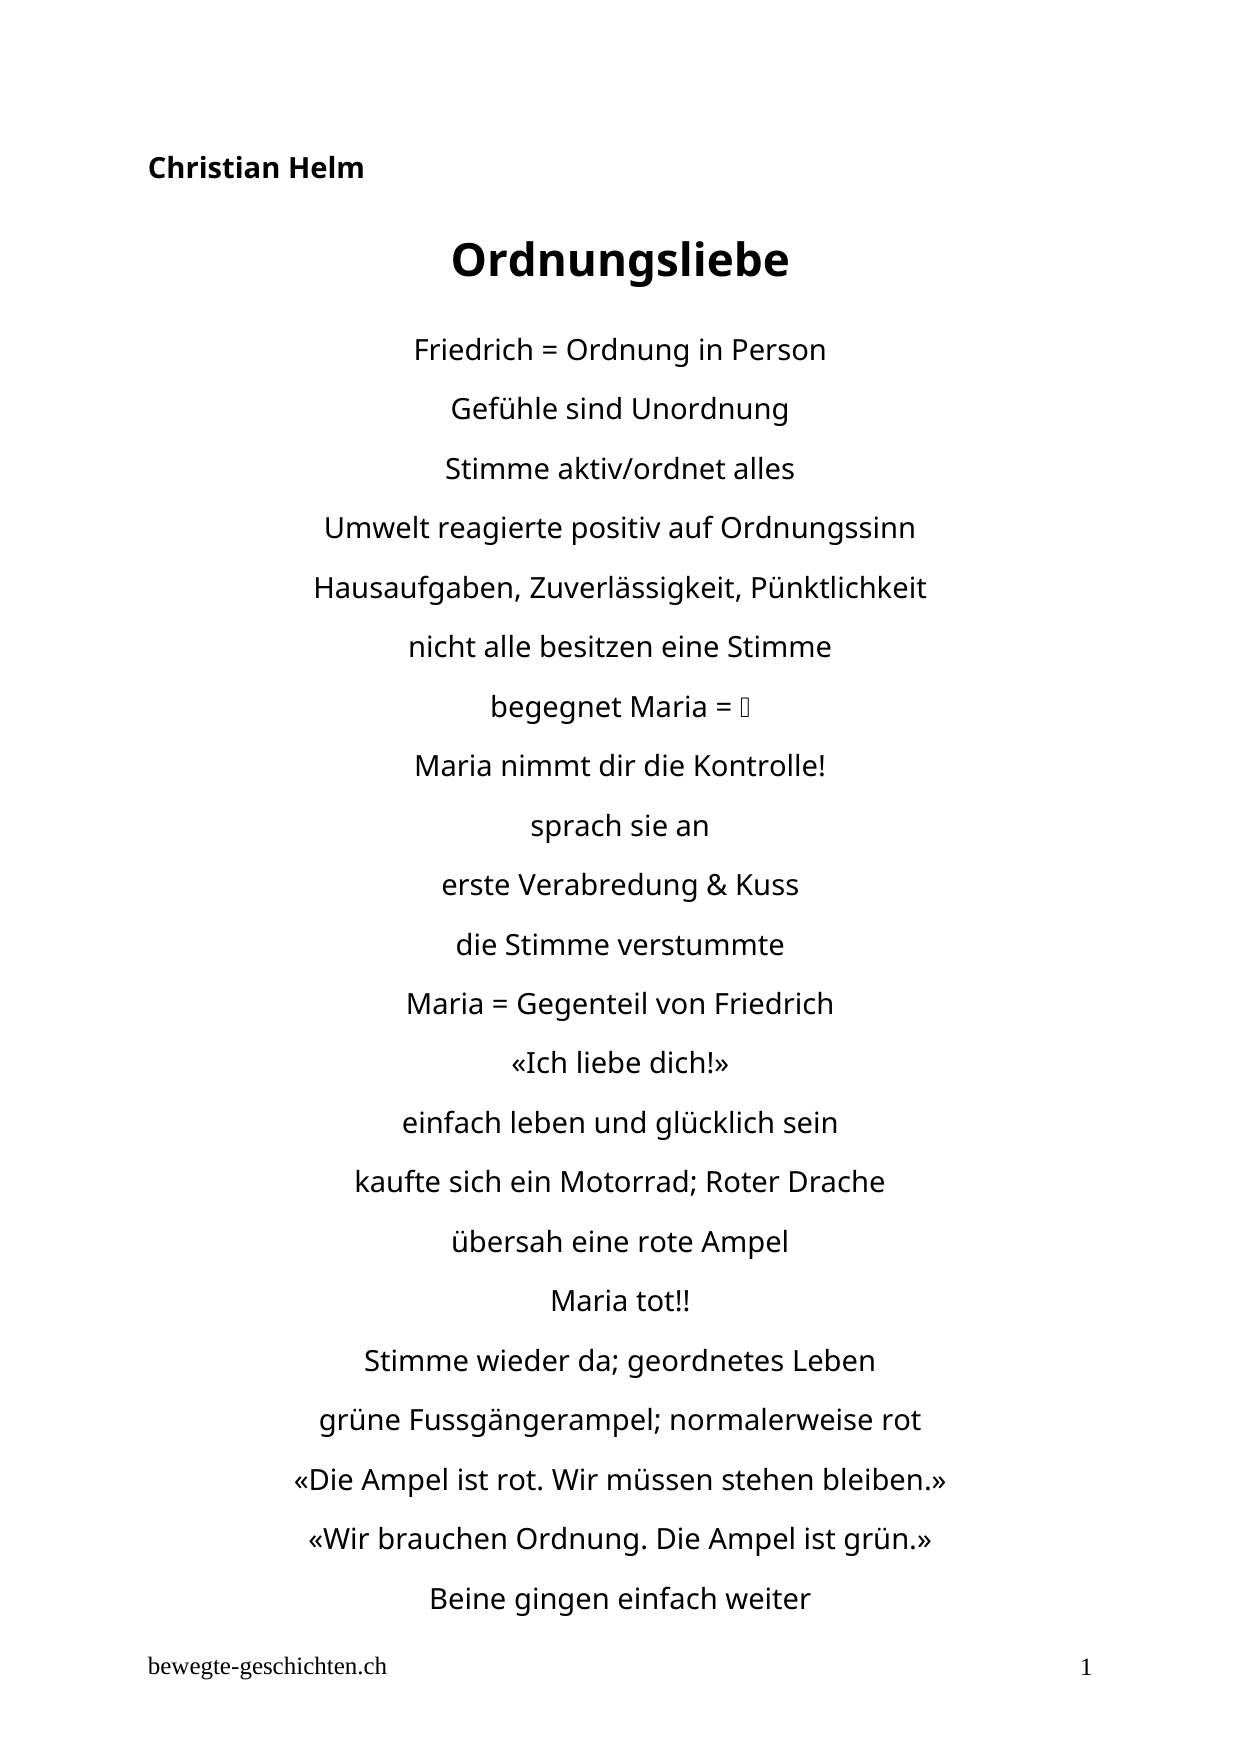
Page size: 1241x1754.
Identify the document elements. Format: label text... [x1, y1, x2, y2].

text Beine gingen einfach weiter [148, 1578, 1093, 1618]
text «Wir brauchen Ordnung. Die Ampel ist grün.» [148, 1519, 1093, 1558]
text Maria tot!! [148, 1281, 1093, 1320]
text sprach sie an [148, 805, 1093, 844]
text Ordnungsliebe [148, 227, 1093, 289]
text Stimme aktiv/ordnet alles [148, 448, 1093, 488]
text übersah eine rote Ampel [148, 1221, 1093, 1261]
text Maria = Gegenteil von Friedrich [148, 983, 1093, 1023]
text «Ich liebe dich!» [148, 1043, 1093, 1082]
text erste Verabredung & Kuss [148, 864, 1093, 904]
text kaufte sich ein Motorrad; Roter Drache [148, 1162, 1093, 1201]
text «Die Ampel ist rot. Wir müssen stehen bleiben.» [148, 1459, 1093, 1499]
text Hausaufgaben, Zuverlässigkeit, Pünktlichkeit [148, 567, 1093, 607]
text Gefühle sind Unordnung [148, 388, 1093, 428]
text Umwelt reagierte positiv auf Ordnungssinn [148, 507, 1093, 547]
text grüne Fussgängerampel; normalerweise rot [148, 1400, 1093, 1439]
text Christian Helm [148, 148, 1093, 187]
text begegnet Maria = [148, 686, 1093, 726]
text Stimme wieder da; geordnetes Leben [148, 1340, 1093, 1380]
text nicht alle besitzen eine Stimme [148, 626, 1093, 666]
text einfach leben und glücklich sein [148, 1102, 1093, 1142]
text Maria nimmt dir die Kontrolle! [148, 745, 1093, 785]
text die Stimme verstummte [148, 924, 1093, 963]
text Friedrich = Ordnung in Person [148, 329, 1093, 369]
